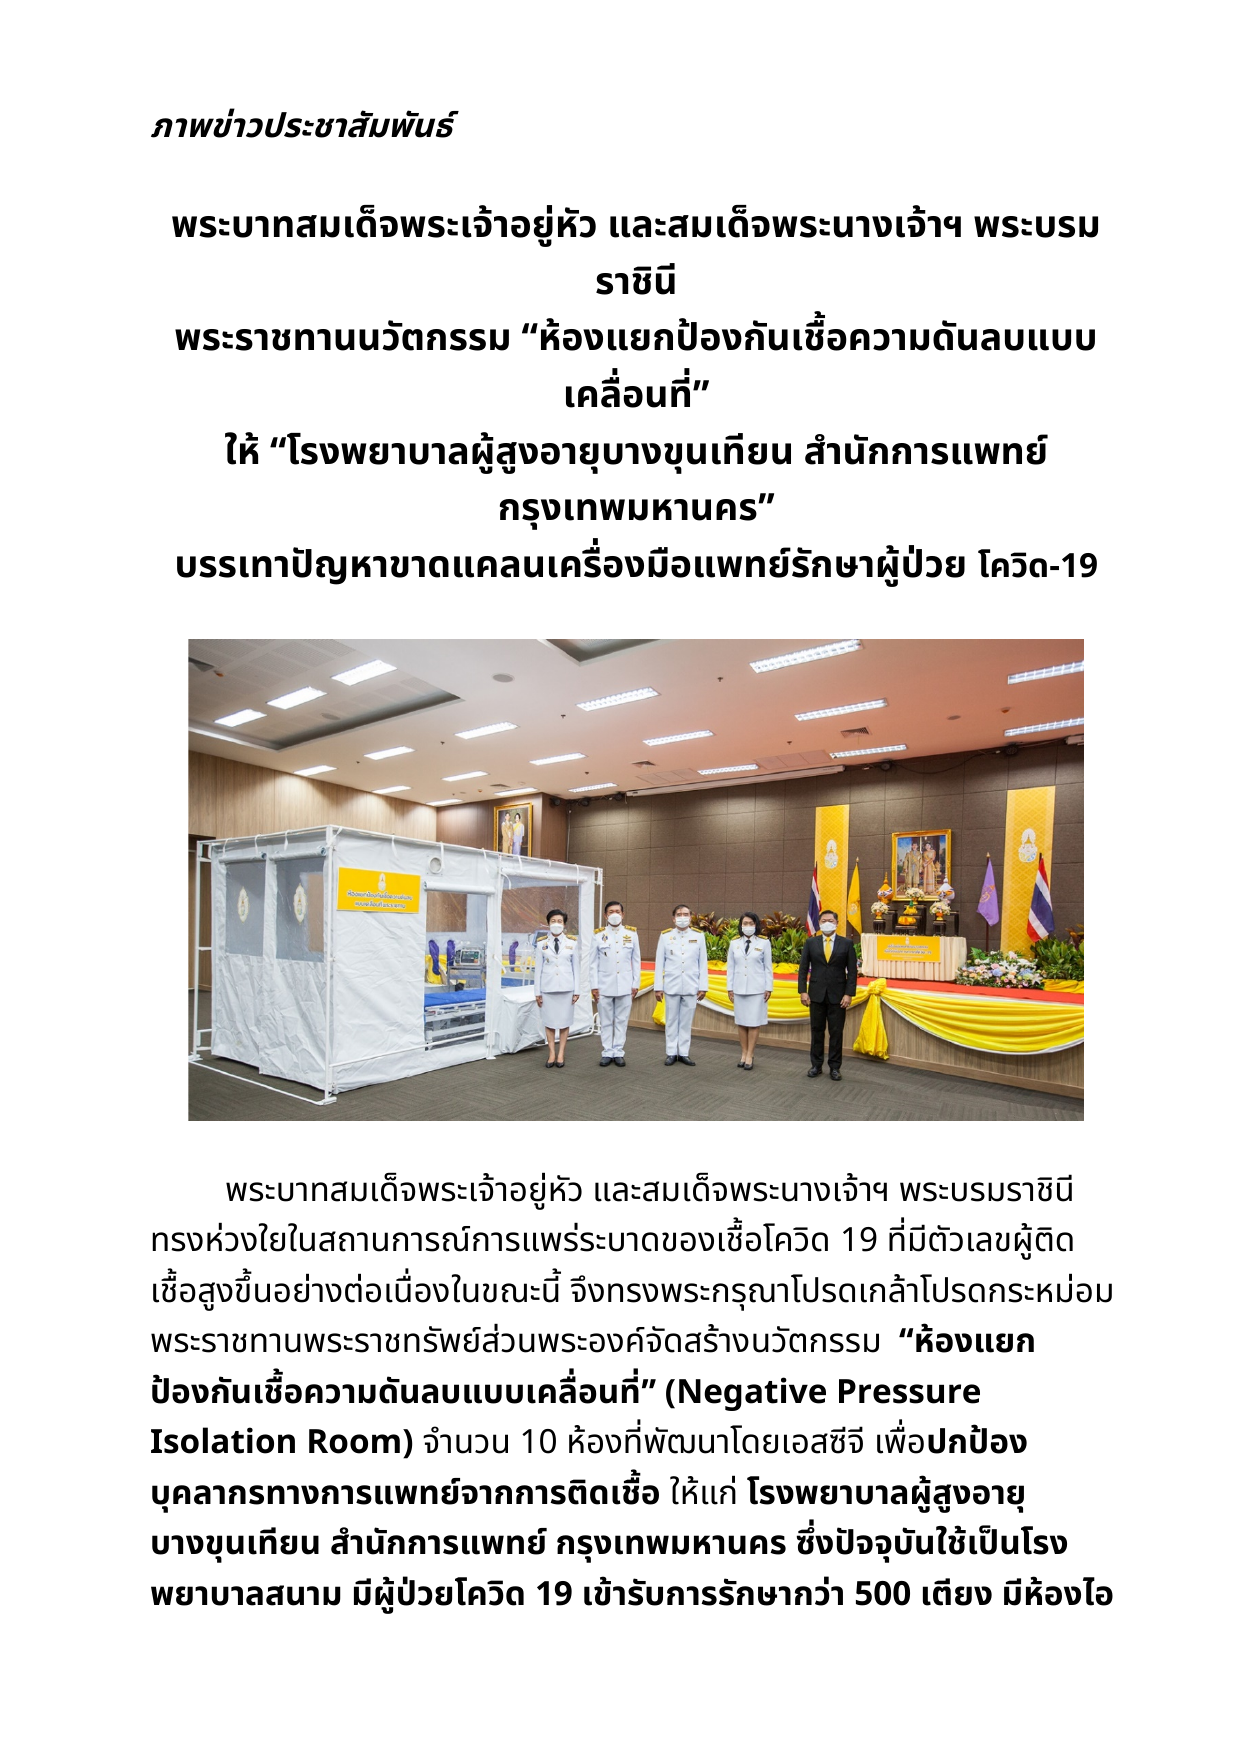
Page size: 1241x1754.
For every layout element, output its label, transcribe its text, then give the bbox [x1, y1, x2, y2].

text พระบาทสมเด็จพระเจ้าอยู่หัว และสมเด็จพระนางเจ้าฯ พระบรมราชินี [150, 198, 1122, 311]
text บรรเทาปัญหาขาดแคลนเครื่องมือแพทย์รักษาผู้ป่วย โควิด-19 [150, 538, 1122, 594]
text ภาพข่าวประชาสัมพันธ์ [150, 102, 1122, 152]
picture [188, 639, 1084, 1121]
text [150, 1166, 1122, 1620]
text พระราชทานนวัตกรรม “ห้องแยกป้องกันเชื้อความดันลบแบบเคลื่อนที่” [150, 311, 1122, 424]
text ให้ “โรงพยาบาลผู้สูงอายุบางขุนเทียน สำนักการแพทย์ กรุงเทพมหานคร” [150, 424, 1122, 538]
